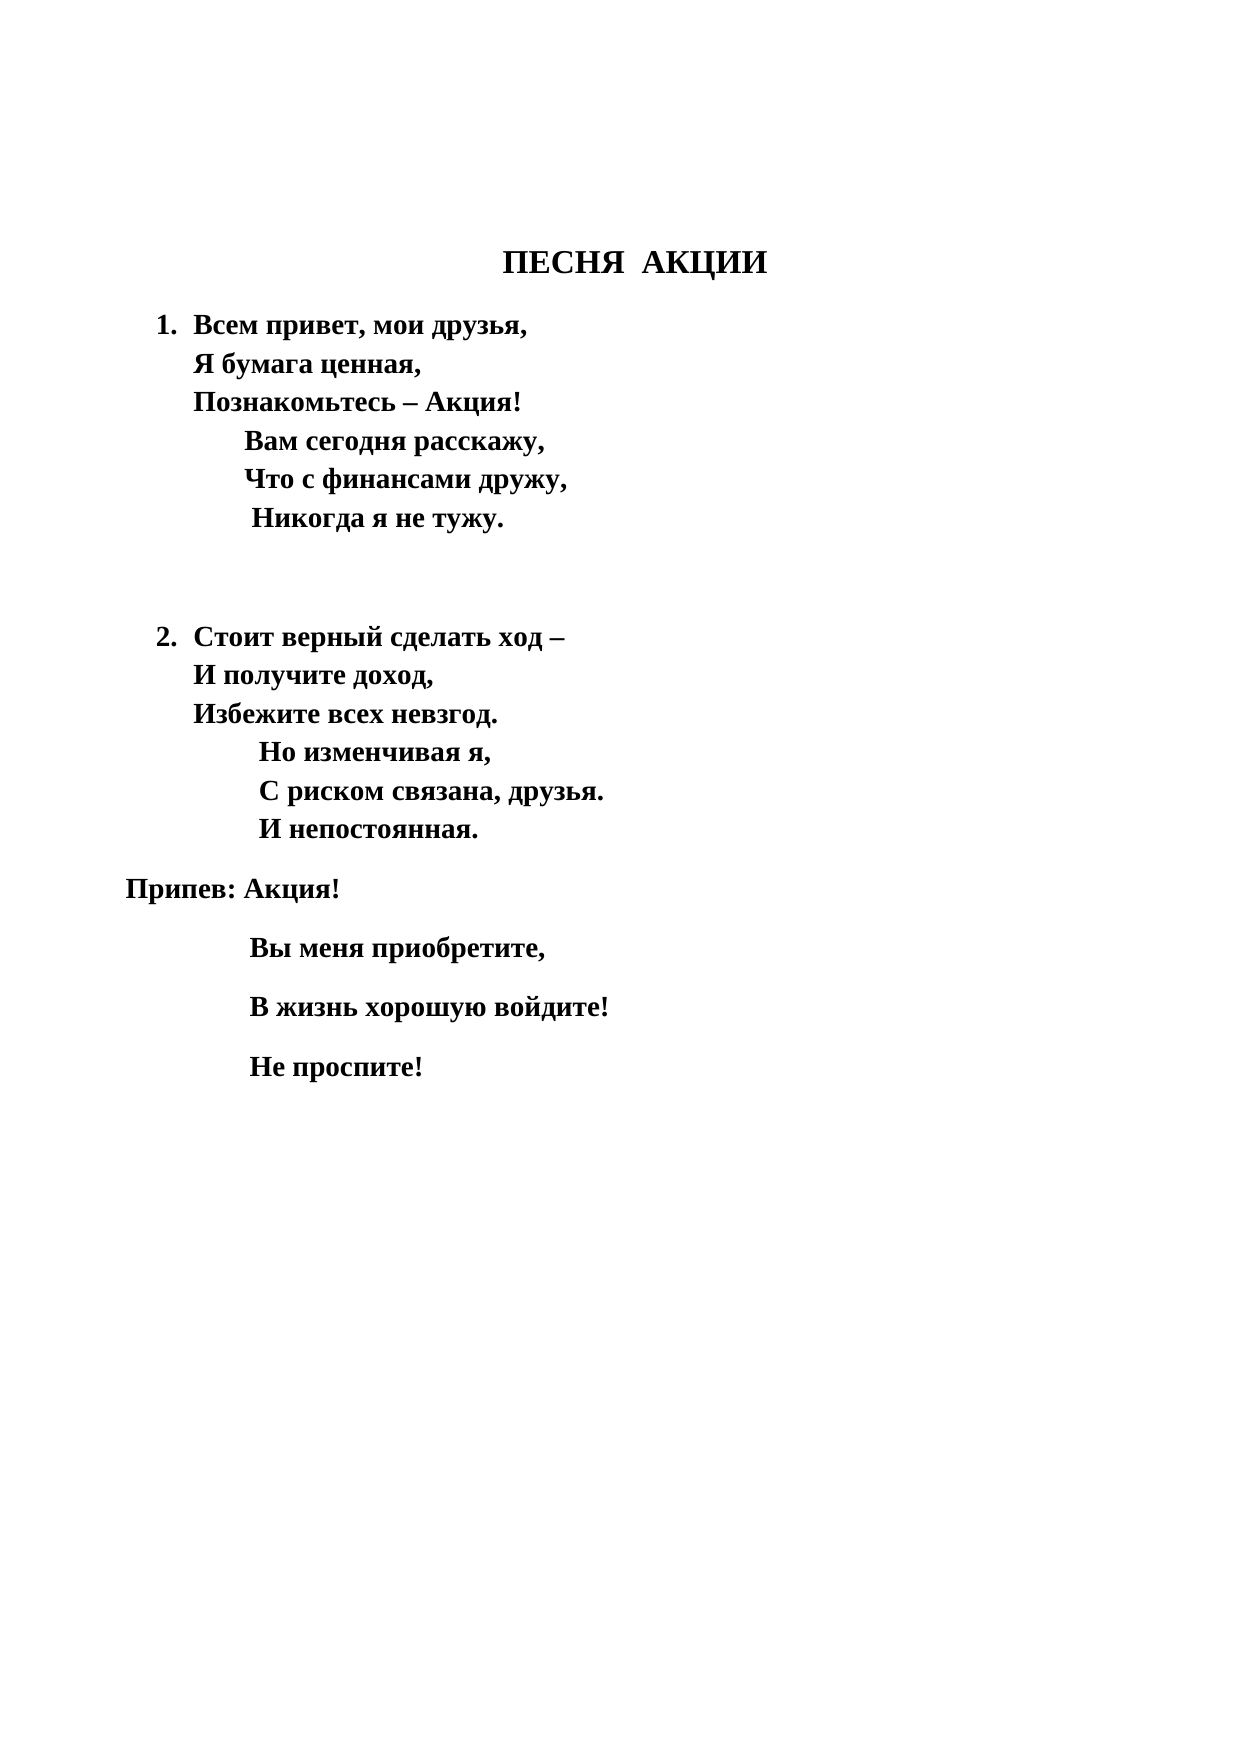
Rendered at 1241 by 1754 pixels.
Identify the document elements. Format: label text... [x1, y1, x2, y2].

list Избежите всех невзгод. [193, 696, 1152, 729]
list Познакомьтесь – Акция! [193, 384, 1152, 418]
list Всем привет, мои друзья, [156, 307, 1152, 341]
list Вам сегодня расскажу, [193, 423, 1152, 456]
list Я бумага ценная, [193, 346, 1152, 379]
text ПЕСНЯ АКЦИИ [118, 242, 1152, 281]
list Никогда я не тужу. [193, 500, 1152, 533]
list Стоит верный сделать ход – [156, 619, 1152, 652]
text Не проспите! [118, 1049, 1152, 1082]
list С риском связана, друзья. [193, 773, 1152, 806]
text Припев: Акция! [118, 871, 1152, 904]
list И непостоянная. [193, 811, 1152, 845]
list Что с финансами дружу, [193, 461, 1152, 495]
text Вы меня приобретите, [118, 930, 1152, 964]
list Но изменчивая я, [193, 734, 1152, 768]
text В жизнь хорошую войдите! [118, 989, 1152, 1023]
list И получите доход, [193, 657, 1152, 691]
